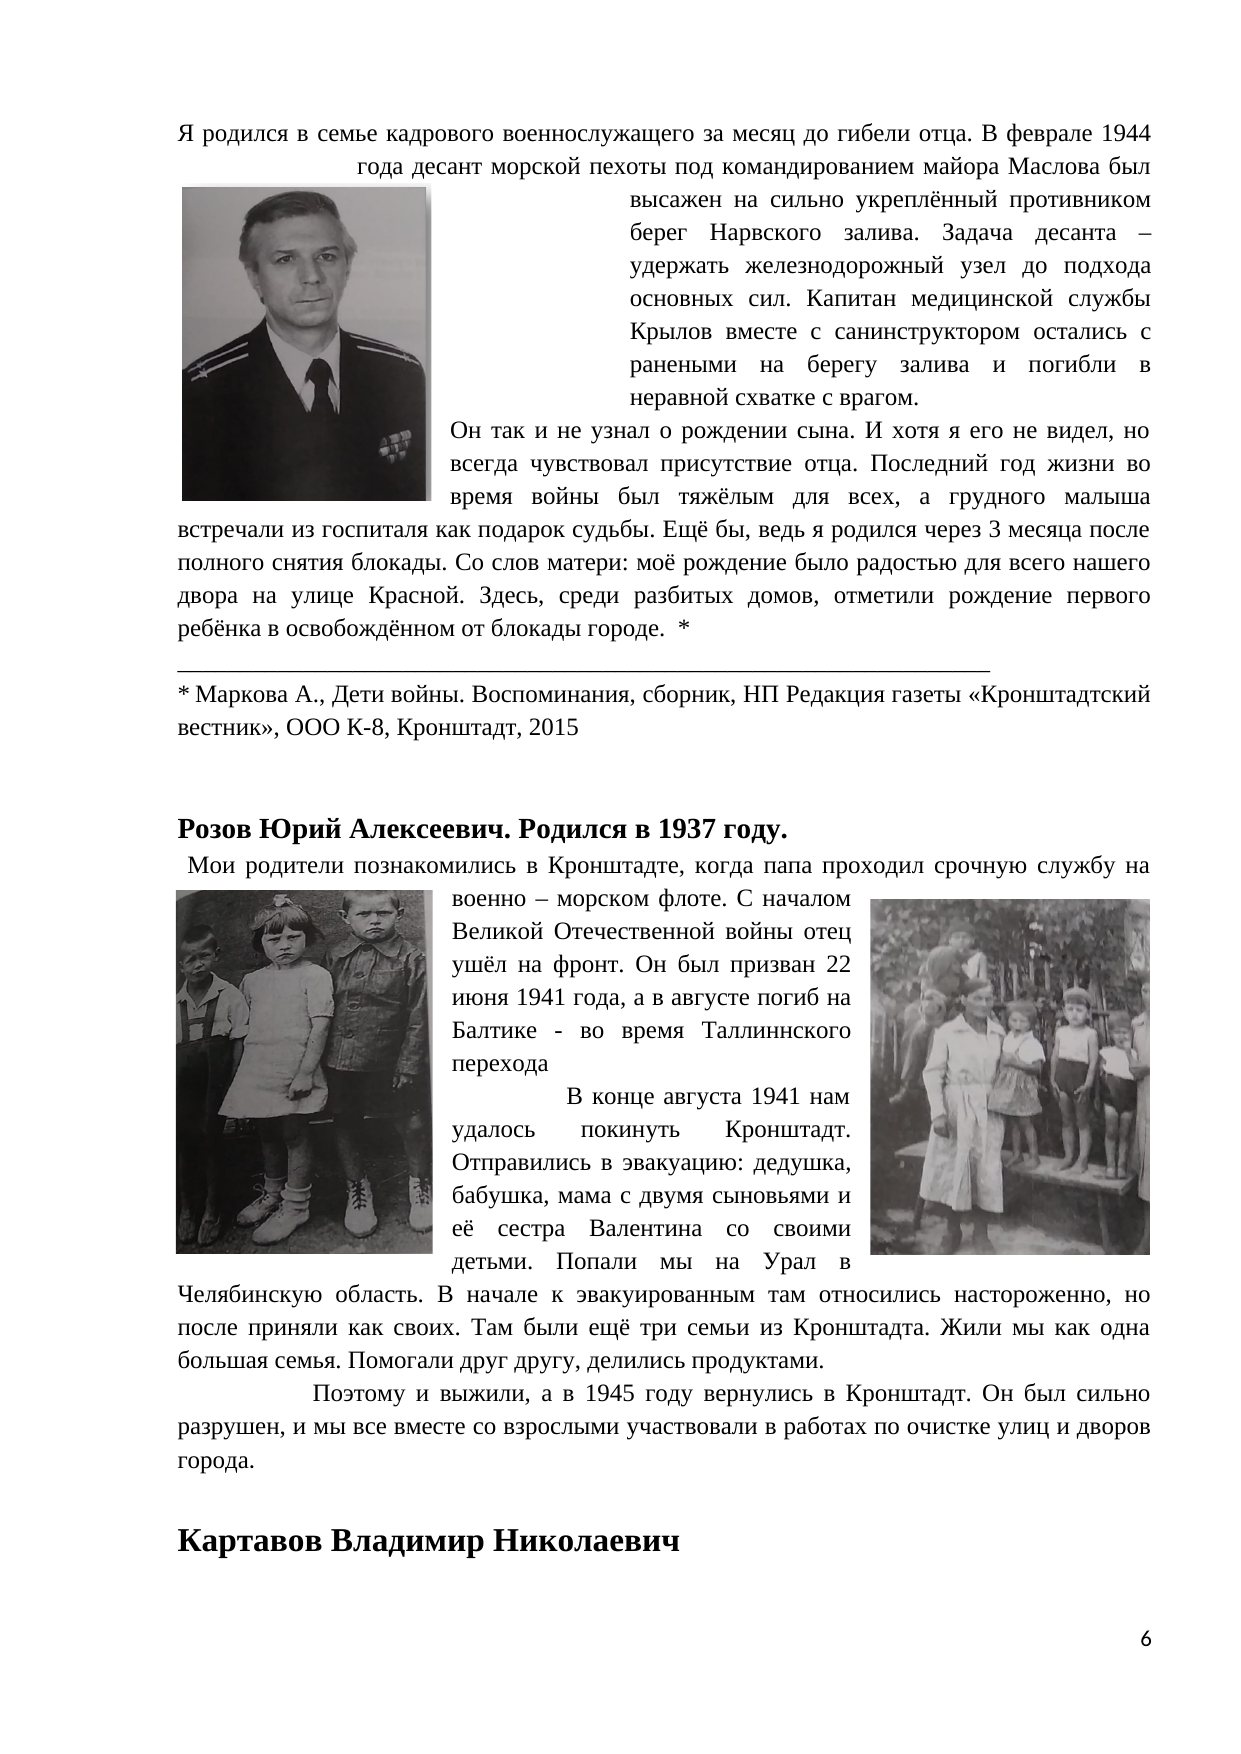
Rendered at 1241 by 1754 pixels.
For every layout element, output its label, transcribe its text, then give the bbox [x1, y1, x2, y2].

list В конце августа 1941 нам удалось покинуть Кронштадт. Отправились в эвакуацию: дедушка, бабушка, мама с двумя сыновьями и её сестра Валентина со своими детьми. Попали мы на Урал в Челябинскую область. В начале к эвакуированным там относились настороженно, но после приняли как своих. Там были ещё три семьи из Кронштадта. Жили мы как одна большая семья. Помогали друг другу, делились продуктами. [177, 1081, 1152, 1374]
list _________________________________________________________________ [177, 646, 1152, 675]
list Он так и не узнал о рождении сына. И хотя я его не видел, но всегда чувствовал присутствие отца. Последний год жизни во время войны был тяжёлым для всех, а грудного малыша встречали из госпиталя как подарок судьбы. Ещё бы, ведь я родился через 3 месяца после полного снятия блокады. Со слов матери: моё рождение было радостью для всего нашего двора на улице Красной. Здесь, среди разбитых домов, отметили рождение первого ребёнка в освобождённом от блокады городе. * [177, 415, 1152, 642]
list * Маркова А., Дети войны. Воспоминания, сборник, НП Редакция газеты «Кронштадтский вестник», ООО К-8, Кронштадт, 2015 [177, 679, 1152, 741]
list Поэтому и выжили, а в 1945 году вернулись в Кронштадт. Он был сильно разрушен, и мы все вместе со взрослыми участвовали в работах по очистке улиц и дворов города. [177, 1378, 1152, 1475]
picture [868, 899, 1150, 1252]
picture [181, 183, 433, 501]
picture [175, 890, 433, 1254]
list Я родился в семье кадрового военнослужащего за месяц до гибели отца. В феврале 1944 года десант морской пехоты под командированием майора Маслова был высажен на сильно укреплённый противником берег Нарвского залива. Задача десанта – удержать железнодорожный узел до подхода основных сил. Капитан медицинской службы Крылов вместе с санинструктором остались с ранеными на берегу залива и погибли в неравной схватке с врагом. [177, 118, 1152, 411]
list Розов Юрий Алексеевич. Родился в 1937 году. [177, 812, 1152, 845]
list Мои родители познакомились в Кронштадте, когда папа проходил срочную службу на военно – морском флоте. С началом Великой Отечественной войны отец ушёл на фронт. Он был призван 22 июня 1941 года, а в августе погиб на Балтике - во время Таллиннского перехода [177, 850, 1152, 1077]
list Картавов Владимир Николаевич [177, 1520, 1152, 1559]
